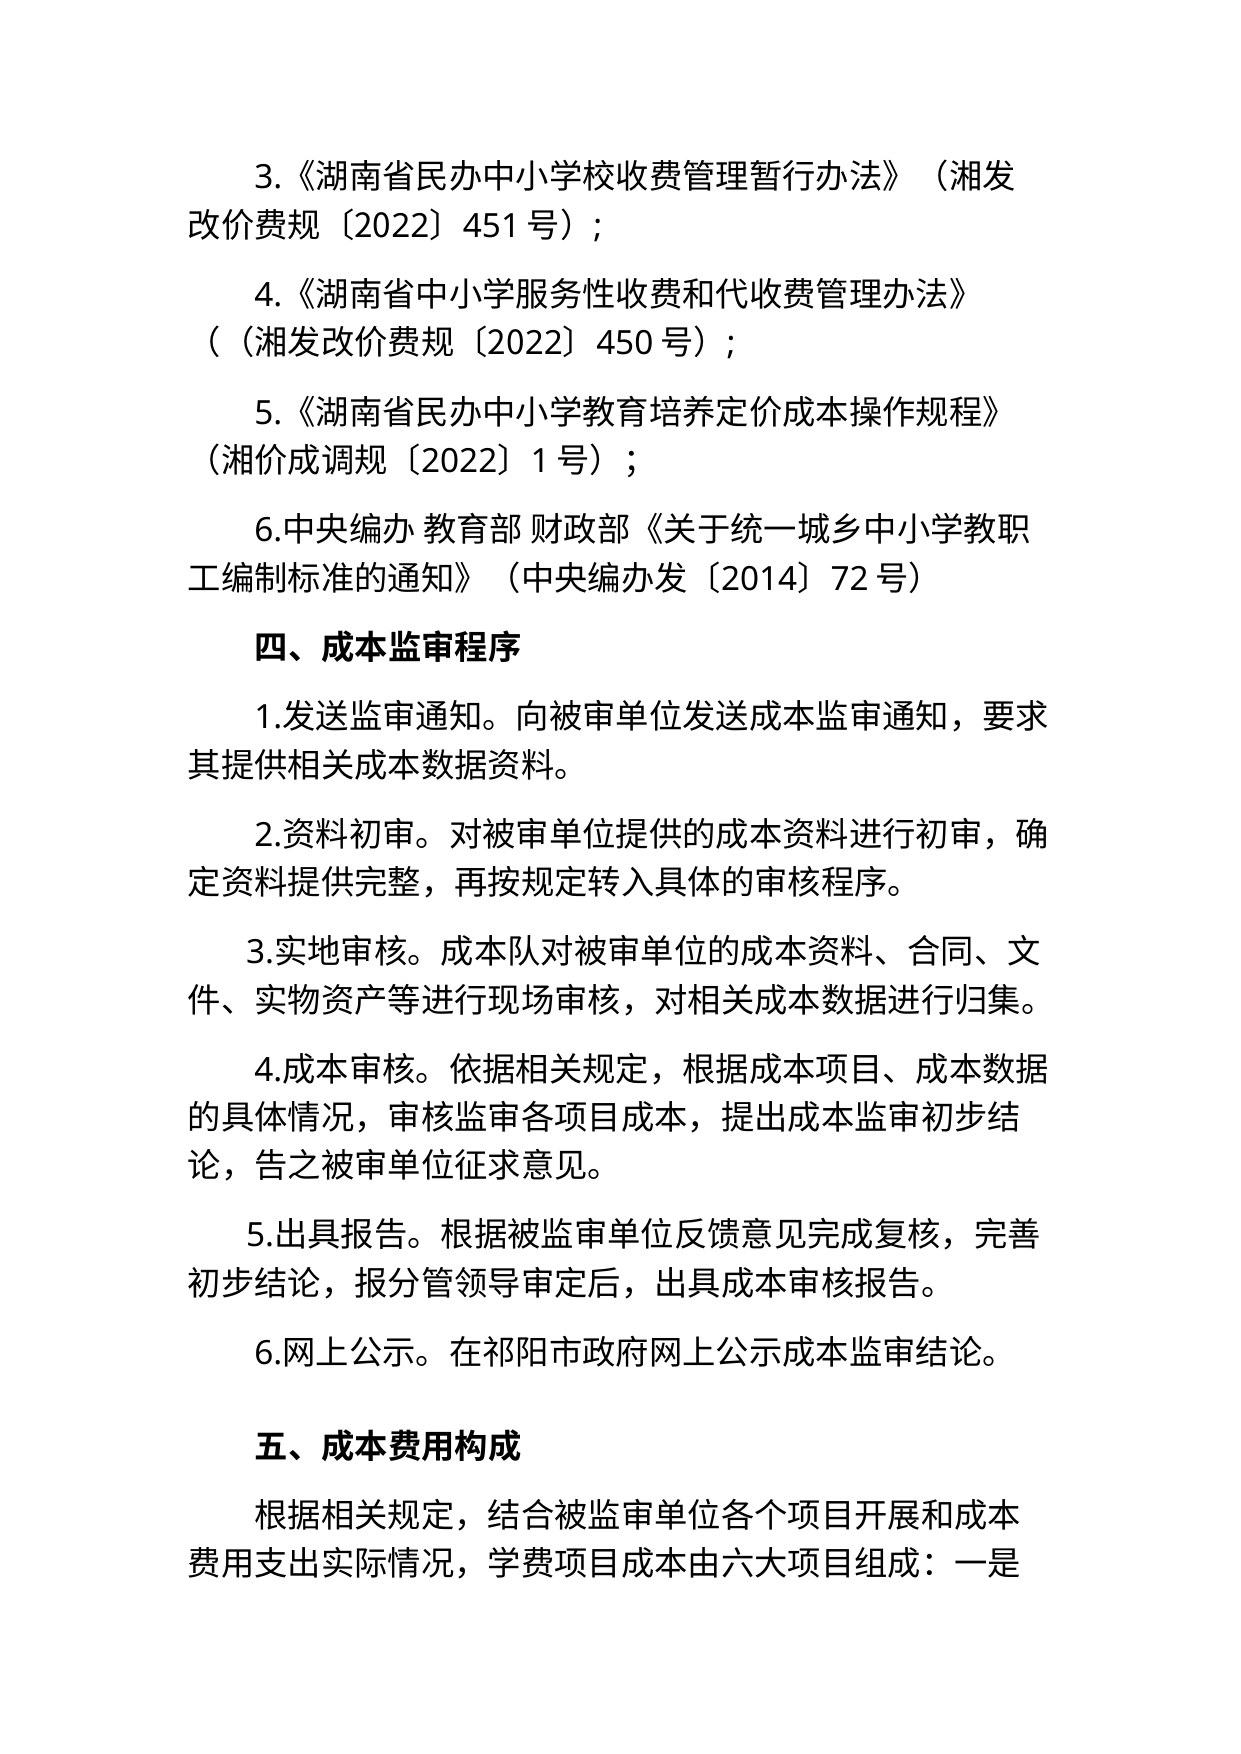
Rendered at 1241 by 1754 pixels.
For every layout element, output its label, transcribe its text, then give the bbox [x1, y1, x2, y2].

text 四、成本监审程序 [187, 621, 1053, 669]
text 1.发送监审通知。向被审单位发送成本监审通知，要求其提供相关成本数据资料。 [187, 690, 1053, 787]
text 4.《湖南省中小学服务性收费和代收费管理办法》（（湘发改价费规〔2022〕450号）; [187, 268, 1032, 364]
text 五、成本费用构成 [187, 1419, 1053, 1468]
text 4.成本审核。依据相关规定，根据成本项目、成本数据的具体情况，审核监审各项目成本，提出成本监审初步结论，告之被审单位征求意见。 [187, 1042, 1053, 1187]
text 2.资料初审。对被审单位提供的成本资料进行初审，确定资料提供完整，再按规定转入具体的审核程序。 [187, 807, 1053, 904]
text 3.实地审核。成本队对被审单位的成本资料、合同、文件、实物资产等进行现场审核，对相关成本数据进行归集。 [187, 925, 1053, 1022]
text 6.网上公示。在祁阳市政府网上公示成本监审结论。 [187, 1326, 1053, 1374]
text 3.《湖南省民办中小学校收费管理暂行办法》（湘发改价费规〔2022〕451号）; [187, 150, 1032, 247]
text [187, 1488, 1053, 1585]
text 5.《湖南省民办中小学教育培养定价成本操作规程》（湘价成调规〔2022〕1号）； [187, 385, 1032, 482]
text 5.出具报告。根据被监审单位反馈意见完成复核，完善初步结论，报分管领导审定后，出具成本审核报告。 [187, 1208, 1053, 1305]
text 6.中央编办 教育部 财政部《关于统一城乡中小学教职工编制标准的通知》（中央编办发〔2014〕72号） [187, 503, 1032, 600]
